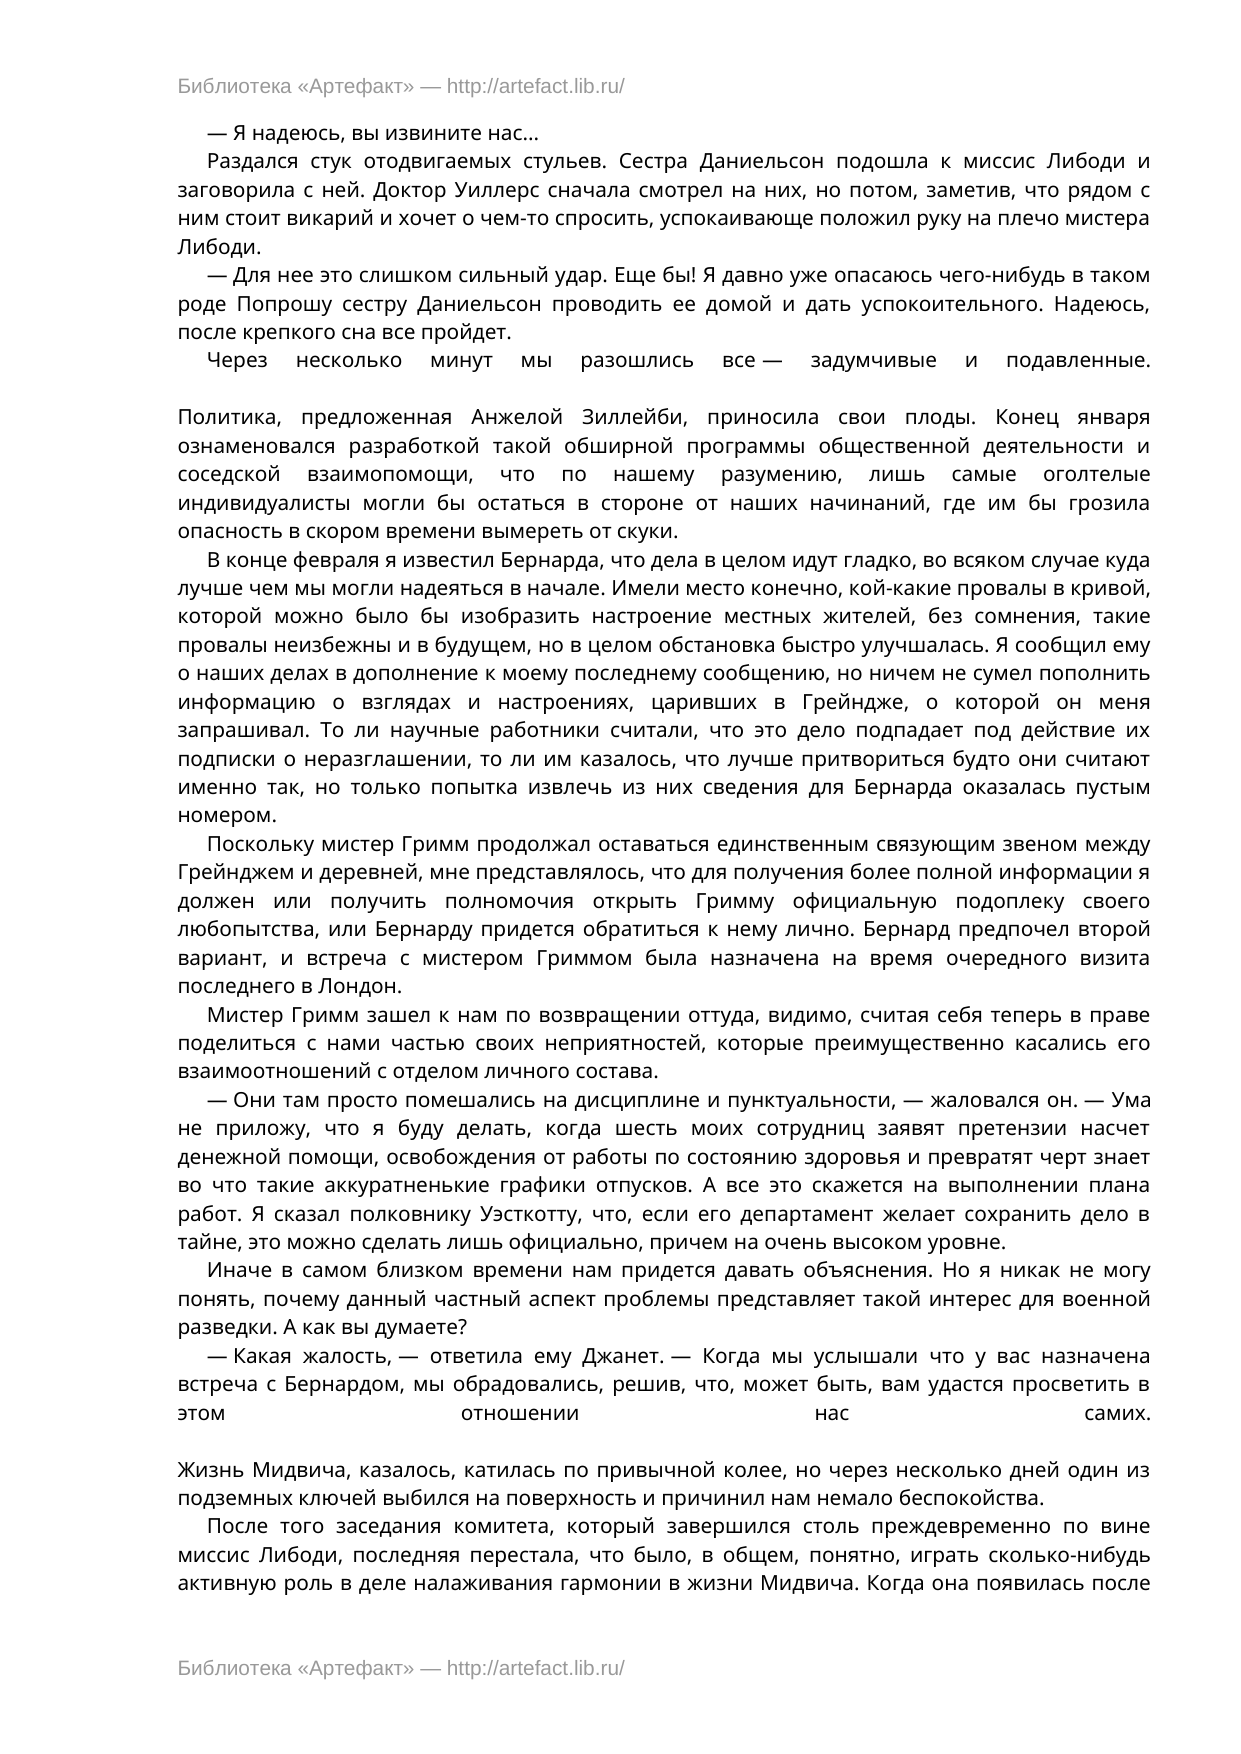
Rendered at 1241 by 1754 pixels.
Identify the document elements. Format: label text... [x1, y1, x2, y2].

text Мистер Гримм зашел к нам по возвращении оттуда, видимо, считая себя теперь в праве поделиться с нами частью своих неприятностей, которые преимущественно касались его взаимоотношений с отделом личного состава. [177, 1000, 1152, 1085]
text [177, 1512, 1152, 1597]
text Поскольку мистер Гримм продолжал оставаться единственным связующим звеном между Грейнджем и деревней, мне представлялось, что для получения более полной информации я должен или получить полномочия открыть Гримму официальную подоплеку своего любопытства, или Бернарду придется обратиться к нему лично. Бернард предпочел второй вариант, и встреча с мистером Гриммом была назначена на время очередного визита последнего в Лондон. [177, 829, 1152, 1000]
text — Для нее это слишком сильный удар. Еще бы! Я давно уже опасаюсь чего-нибудь в таком роде Попрошу сестру Даниельсон проводить ее домой и дать успокоительного. Надеюсь, после крепкого сна все пройдет. [177, 260, 1152, 346]
text — Они там просто помешались на дисциплине и пунктуальности, — жаловался он. — Ума не приложу, что я буду делать, когда шесть моих сотрудниц заявят претензии насчет денежной помощи, освобождения от работы по состоянию здоровья и превратят черт знает во что такие аккуратненькие графики отпусков. А все это скажется на выполнении плана работ. Я сказал полковнику Уэсткотту, что, если его департамент желает сохранить дело в тайне, это можно сделать лишь официально, причем на очень высоком уровне. [177, 1085, 1152, 1256]
text Через несколько минут мы разошлись все — задумчивые и подавленные. Политика, предложенная Анжелой Зиллейби, приносила свои плоды. Конец января ознаменовался разработкой такой обширной программы общественной деятельности и соседской взаимопомощи, что по нашему разумению, лишь самые оголтелые индивидуалисты могли бы остаться в стороне от наших начинаний, где им бы грозила опасность в скором времени вымереть от скуки. [177, 346, 1152, 545]
text В конце февраля я известил Бернарда, что дела в целом идут гладко, во всяком случае куда лучше чем мы могли надеяться в начале. Имели место конечно, кой-какие провалы в кривой, которой можно было бы изобразить настроение местных жителей, без сомнения, такие провалы неизбежны и в будущем, но в целом обстановка быстро улучшалась. Я сообщил ему о наших делах в дополнение к моему последнему сообщению, но ничем не сумел пополнить информацию о взглядах и настроениях, царивших в Грейндже, о которой он меня запрашивал. То ли научные работники считали, что это дело подпадает под действие их подписки о неразглашении, то ли им казалось, что лучше притвориться будто они считают именно так, но только попытка извлечь из них сведения для Бернарда оказалась пустым номером. [177, 545, 1152, 829]
text Раздался стук отодвигаемых стульев. Сестра Даниельсон подошла к миссис Либоди и заговорила с ней. Доктор Уиллерс сначала смотрел на них, но потом, заметив, что рядом с ним стоит викарий и хочет о чем-то спросить, успокаивающе положил руку на плечо мистера Либоди. [177, 147, 1152, 260]
text — Какая жалость, — ответила ему Джанет. — Когда мы услышали что у вас назначена встреча с Бернардом, мы обрадовались, решив, что, может быть, вам удастся просветить в этом отношении нас самих. Жизнь Мидвича, казалось, катилась по привычной колее, но через несколько дней один из подземных ключей выбился на поверхность и причинил нам немало беспокойства. [177, 1341, 1152, 1512]
text Иначе в самом близком времени нам придется давать объяснения. Но я никак не могу понять, почему данный частный аспект проблемы представляет такой интерес для военной разведки. А как вы думаете? [177, 1256, 1152, 1341]
text — Я надеюсь, вы извините нас... [177, 118, 1152, 147]
